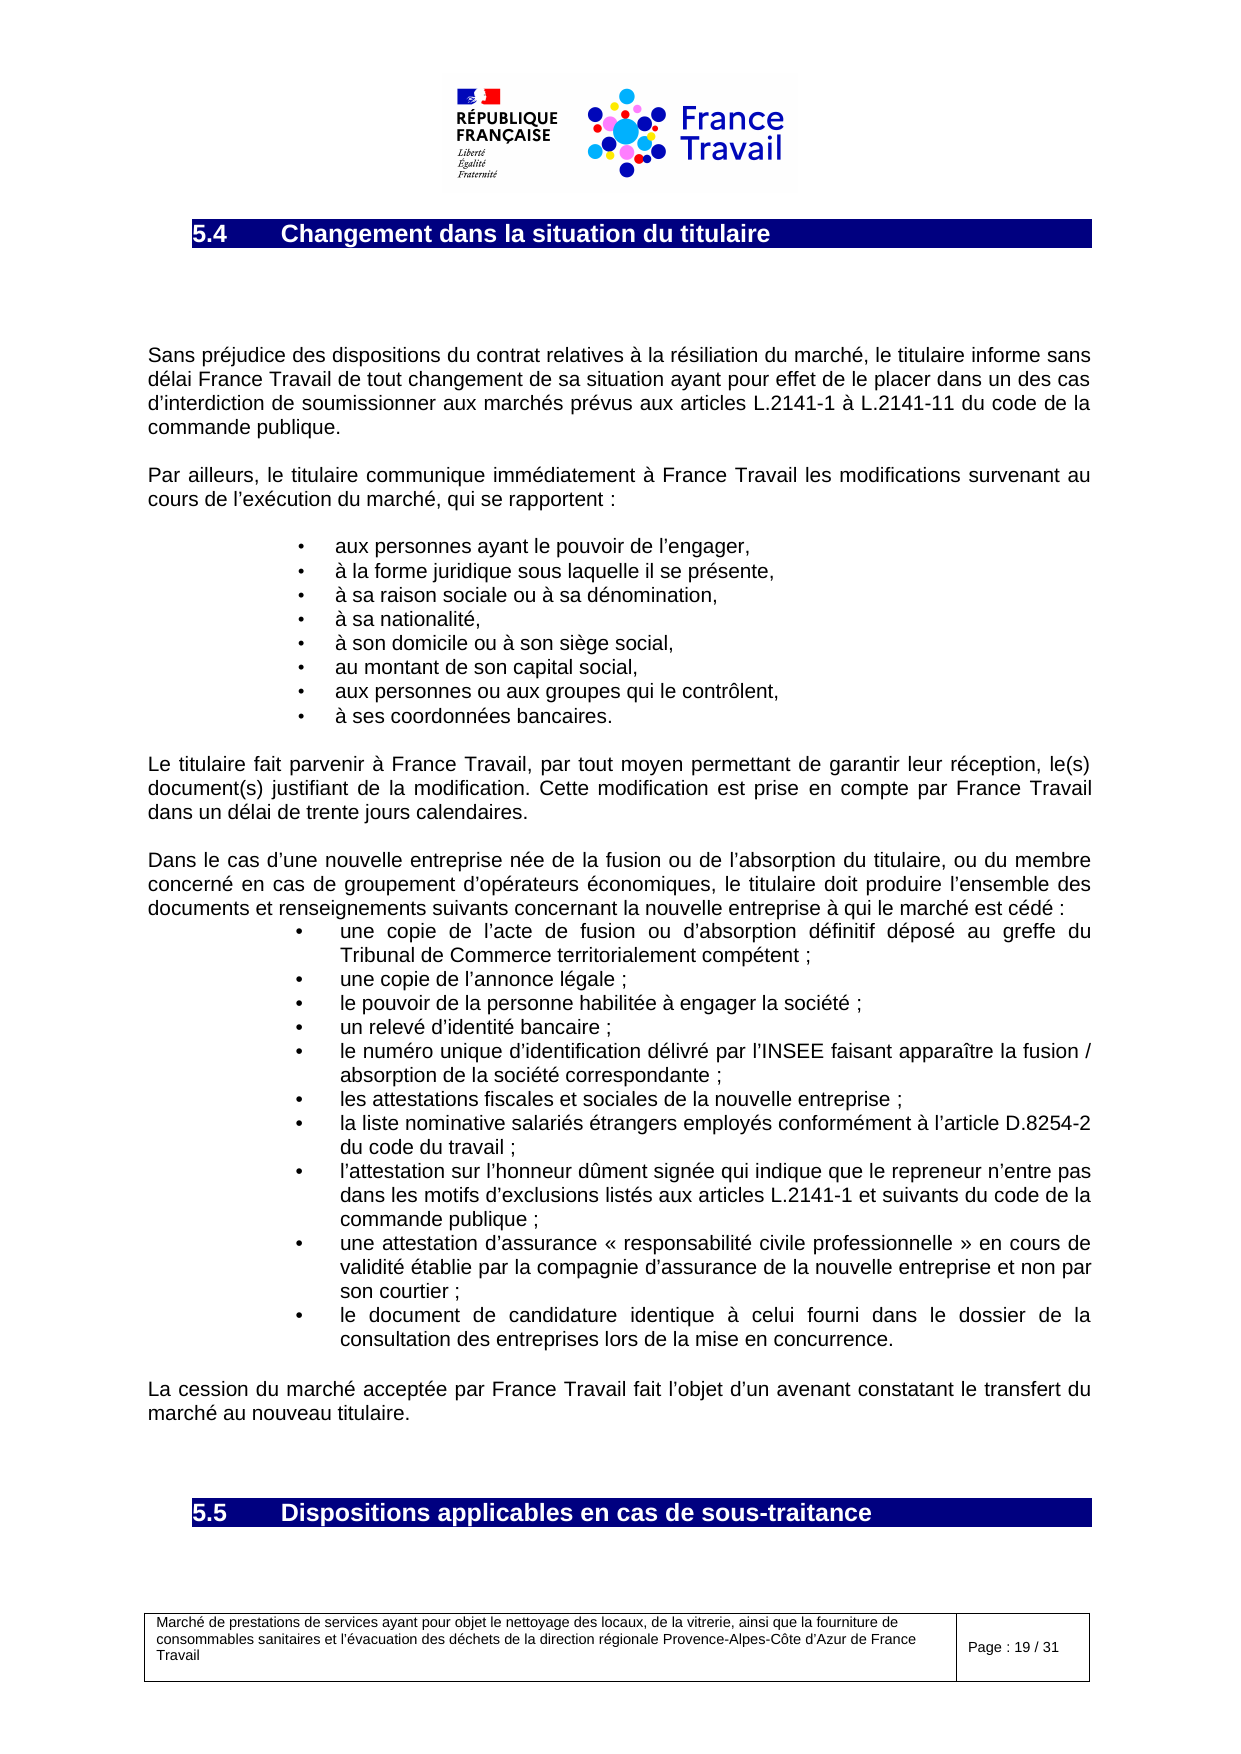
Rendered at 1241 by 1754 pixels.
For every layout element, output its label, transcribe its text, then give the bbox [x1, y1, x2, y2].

text • la liste nominative salariés étrangers employés conformément à l’article D.8254-2 du code du travail ; [295, 1111, 1092, 1159]
text • une copie de l’annonce légale ; [295, 967, 1092, 991]
text • le numéro unique d’identification délivré par l’INSEE faisant apparaître la fusion / absorption de la société correspondante ; [295, 1039, 1092, 1087]
picture [442, 73, 799, 193]
list au montant de son capital social, [297, 655, 1092, 679]
text La cession du marché acceptée par France Travail fait l’objet d’un avenant constatant le transfert du marché au nouveau titulaire. [148, 1377, 1092, 1425]
text • le document de candidature identique à celui fourni dans le dossier de la consultation des entreprises lors de la mise en concurrence. [295, 1303, 1092, 1351]
list à sa nationalité, [297, 607, 1092, 631]
text • un relevé d’identité bancaire ; [295, 1015, 1092, 1039]
list à ses coordonnées bancaires. [297, 703, 1092, 728]
list à sa raison sociale ou à sa dénomination, [297, 583, 1092, 607]
list aux personnes ayant le pouvoir de l’engager, [297, 534, 1092, 558]
subtitle 5.4 Changement dans la situation du titulaire [192, 219, 1092, 248]
text • une attestation d’assurance « responsabilité civile professionnelle » en cours de validité établie par la compagnie d’assurance de la nouvelle entreprise et non par son courtier ; [295, 1231, 1092, 1303]
list aux personnes ou aux groupes qui le contrôlent, [297, 679, 1092, 703]
text • les attestations fiscales et sociales de la nouvelle entreprise ; [295, 1087, 1092, 1111]
text • l’attestation sur l’honneur dûment signée qui indique que le repreneur n’entre pas dans les motifs d’exclusions listés aux articles L.2141-1 et suivants du code de la commande publique ; [295, 1159, 1092, 1231]
text Le titulaire fait parvenir à France Travail, par tout moyen permettant de garantir leur réception, le(s) document(s) justifiant de la modification. Cette modification est prise en compte par France Travail dans un délai de trente jours calendaires. [148, 776, 1092, 823]
list à la forme juridique sous laquelle il se présente, [297, 558, 1092, 583]
text Sans préjudice des dispositions du contrat relatives à la résiliation du marché, le titulaire informe sans délai France Travail de tout changement de sa situation ayant pour effet de le placer dans un des cas d’interdiction de soumissionner aux marchés prévus aux articles L.2141-1 à L.2141-11 du code de la commande publique. [148, 343, 1092, 438]
list à son domicile ou à son siège social, [297, 631, 1092, 655]
text Dans le cas d’une nouvelle entreprise née de la fusion ou de l’absorption du titulaire, ou du membre concerné en cas de groupement d’opérateurs économiques, le titulaire doit produire l’ensemble des documents et renseignements suivants concernant la nouvelle entreprise à qui le marché est cédé : [148, 847, 1092, 919]
text Par ailleurs, le titulaire communique immédiatement à France Travail les modifications survenant au cours de l’exécution du marché, qui se rapportent : [148, 462, 1092, 510]
subtitle 5.5 Dispositions applicables en cas de sous-traitance [192, 1498, 1092, 1527]
text • une copie de l’acte de fusion ou d’absorption définitif déposé au greffe du Tribunal de Commerce territorialement compétent ; [295, 919, 1092, 967]
text • le pouvoir de la personne habilitée à engager la société ; [295, 991, 1092, 1015]
